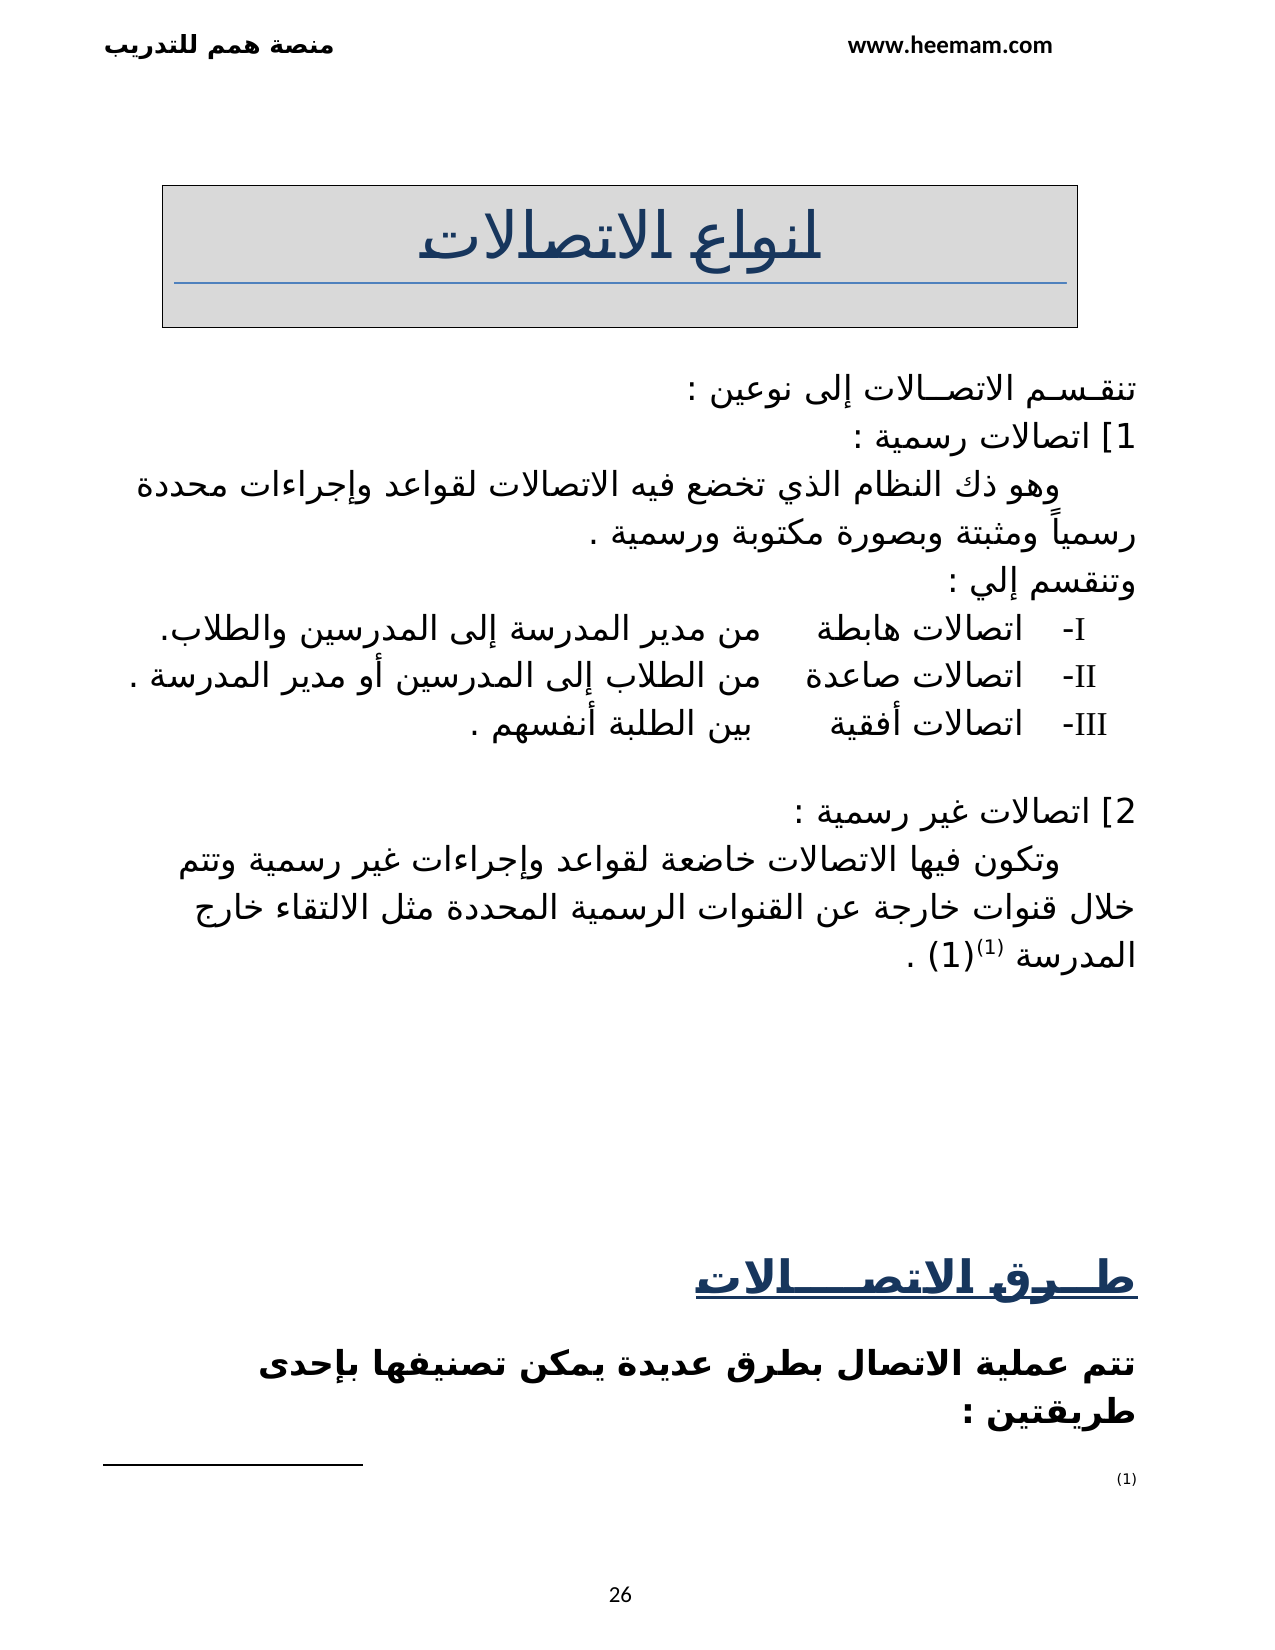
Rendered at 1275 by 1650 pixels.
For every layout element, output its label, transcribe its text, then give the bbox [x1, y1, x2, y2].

text 2] اتصالات غير رسمية : [103, 792, 1137, 832]
text تتم عملية الاتصال بطرق عديدة يمكن تصنيفها بإحدى طريقتين : [103, 1343, 1137, 1431]
text طــرق الاتصــــالات [103, 1251, 1137, 1304]
text وتنقسم إلي : [103, 560, 1137, 600]
text وتكون فيها الاتصالات خاضعة لقواعد وإجراءات غير رسمية وتتم خلال قنوات خارجة عن القنوات الرسمية المحددة مثل الالتقاء خارج المدرسة (1) . [103, 840, 1137, 976]
table_header انواع الاتصالات [163, 186, 1077, 327]
text وهو ذك النظام الذي تخضع فيه الاتصالات لقواعد وإجراءات محددة رسمياً ومثبتة وبصورة مكتوبة ورسمية . [103, 464, 1137, 552]
list اتصالات هابطة من مدير المدرسة إلى المدرسين والطلاب. [103, 608, 1062, 648]
list اتصالات صاعدة من الطلاب إلى المدرسين أو مدير المدرسة . [103, 656, 1062, 696]
text 1] اتصالات رسمية : [103, 416, 1137, 456]
text تنقـسـم الاتصــالات إلى نوعين : [103, 368, 1137, 408]
list اتصالات أفقية بين الطلبة أنفسهم . [103, 704, 1062, 744]
